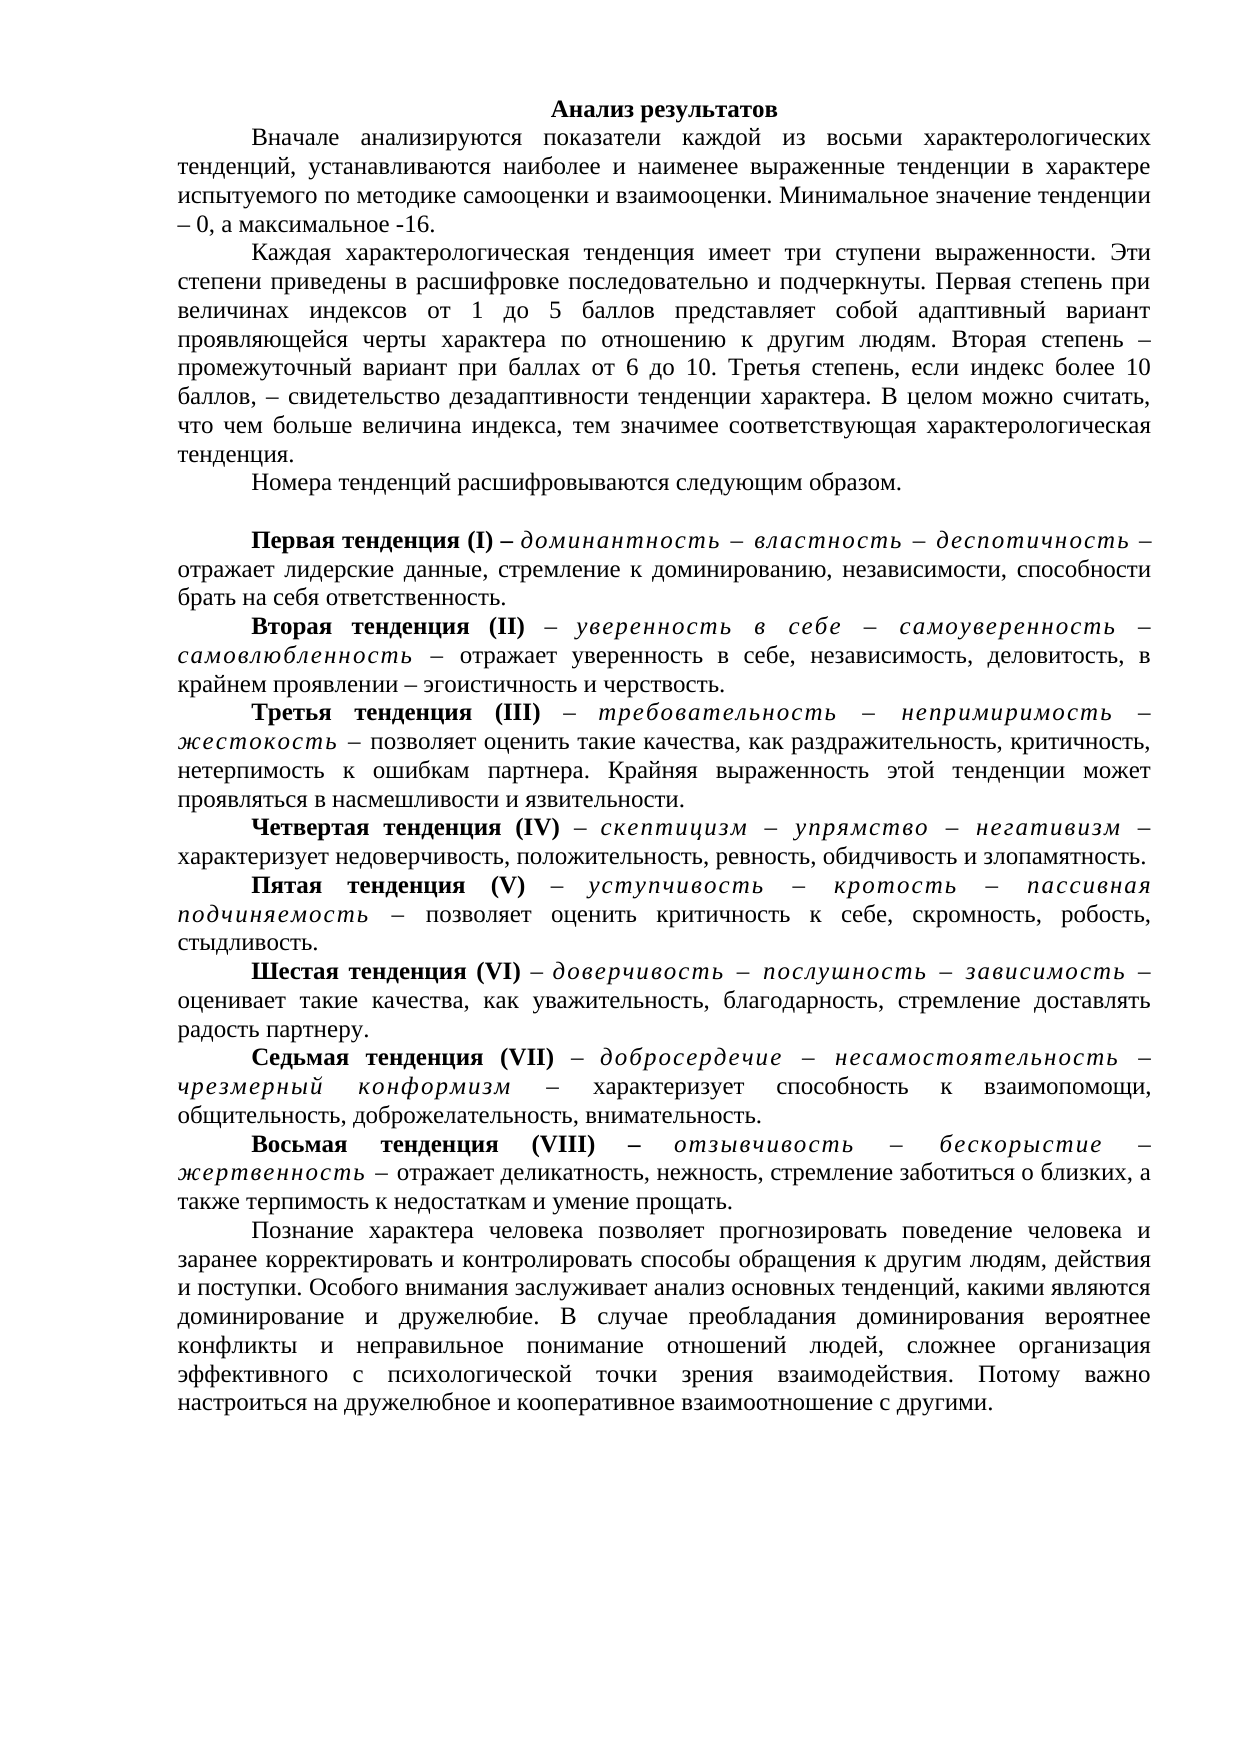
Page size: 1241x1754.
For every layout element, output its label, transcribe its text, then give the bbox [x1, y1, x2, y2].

text Вторая тенденция (II) – уверенность в себе – самоуверенность – самовлюбленность – отражает уверенность в себе, независимость, деловитость, в крайнем проявлении – эгоистичность и черствость. [177, 611, 1152, 697]
text Вначале анализируются показатели каждой из восьми характерологических тенденций, устанавливаются наиболее и наименее выраженные тенденции в характере испытуемого по методике самооценки и взаимооценки. Минимальное значение тенденции – 0, а максимальное -16. [177, 122, 1152, 237]
text Пятая тенденция (V) – уступчивость – кротость – пассивная подчиняемость – позволяет оценить критичность к себе, скромность, робость, стыдливость. [177, 870, 1152, 956]
text Третья тенденция (III) – требовательность – непримиримость – жестокость – позволяет оценить такие качества, как раздражительность, критичность, нетерпимость к ошибкам партнера. Крайняя выраженность этой тенденции может проявляться в насмешливости и язвительности. [177, 697, 1152, 812]
text Номера тенденций расшифровываются следующим образом. [177, 467, 1152, 496]
text Анализ результатов [177, 94, 1152, 122]
text Восьмая тенденция (VIII) – отзывчивость – бескорыстие – жертвенность – отражает деликатность, нежность, стремление заботиться о близких, а также терпимость к недостаткам и умение прощать. [177, 1129, 1152, 1215]
text Первая тенденция (I) – доминантность – властность – деспотичность – отражает лидерские данные, стремление к доминированию, независимости, способности брать на себя ответственность. [177, 525, 1152, 611]
text Шестая тенденция (VI) – доверчивость – послушнocmь – зависимость – оценивает такие качества, как уважительность, благодарность, стремление доставлять радость партнеру. [177, 956, 1152, 1042]
text Четвертая тенденция (IV) – скептицизм – упрямство – негативизм – характеризует недоверчивость, положительность, ревность, обидчивость и злопамятность. [177, 812, 1152, 870]
text Седьмая тенденция (VII) – добросердечие – несамостоятельность – чрезмерный конформизм – характеризует способность к взаимопомощи, общительность, доброжелательность, внимательность. [177, 1042, 1152, 1129]
text Каждая характерологическая тенденция имеет три ступени выраженности. Эти степени приведены в расшифровке последовательно и подчеркнуты. Первая степень при величинах индексов от 1 до 5 баллов представляет собой адаптивный вариант проявляющейся черты характера по отношению к другим людям. Вторая степень – промежуточный вариант при баллах от 6 до 10. Третья степень, если индекс более 10 баллов, – свидетельство дезадаптивности тенденции характера. В целом можно считать, что чем больше величина индекса, тем значимее соответствующая характерологическая тенденция. [177, 237, 1152, 467]
text Познание характера человека позволяет прогнозировать поведение человека и заранее корректировать и контролировать способы обращения к другим людям, действия и поступки. Особого внимания заслуживает анализ основных тенденций, какими являются доминирование и дружелюбие. В случае преобладания доминирования вероятнее конфликты и неправильное понимание отношений людей, сложнее организация эффективного с психологической точки зрения взаимодействия. Потому важно настроиться на дружелюбное и кооперативное взаимоотношение с другими. [177, 1215, 1152, 1416]
